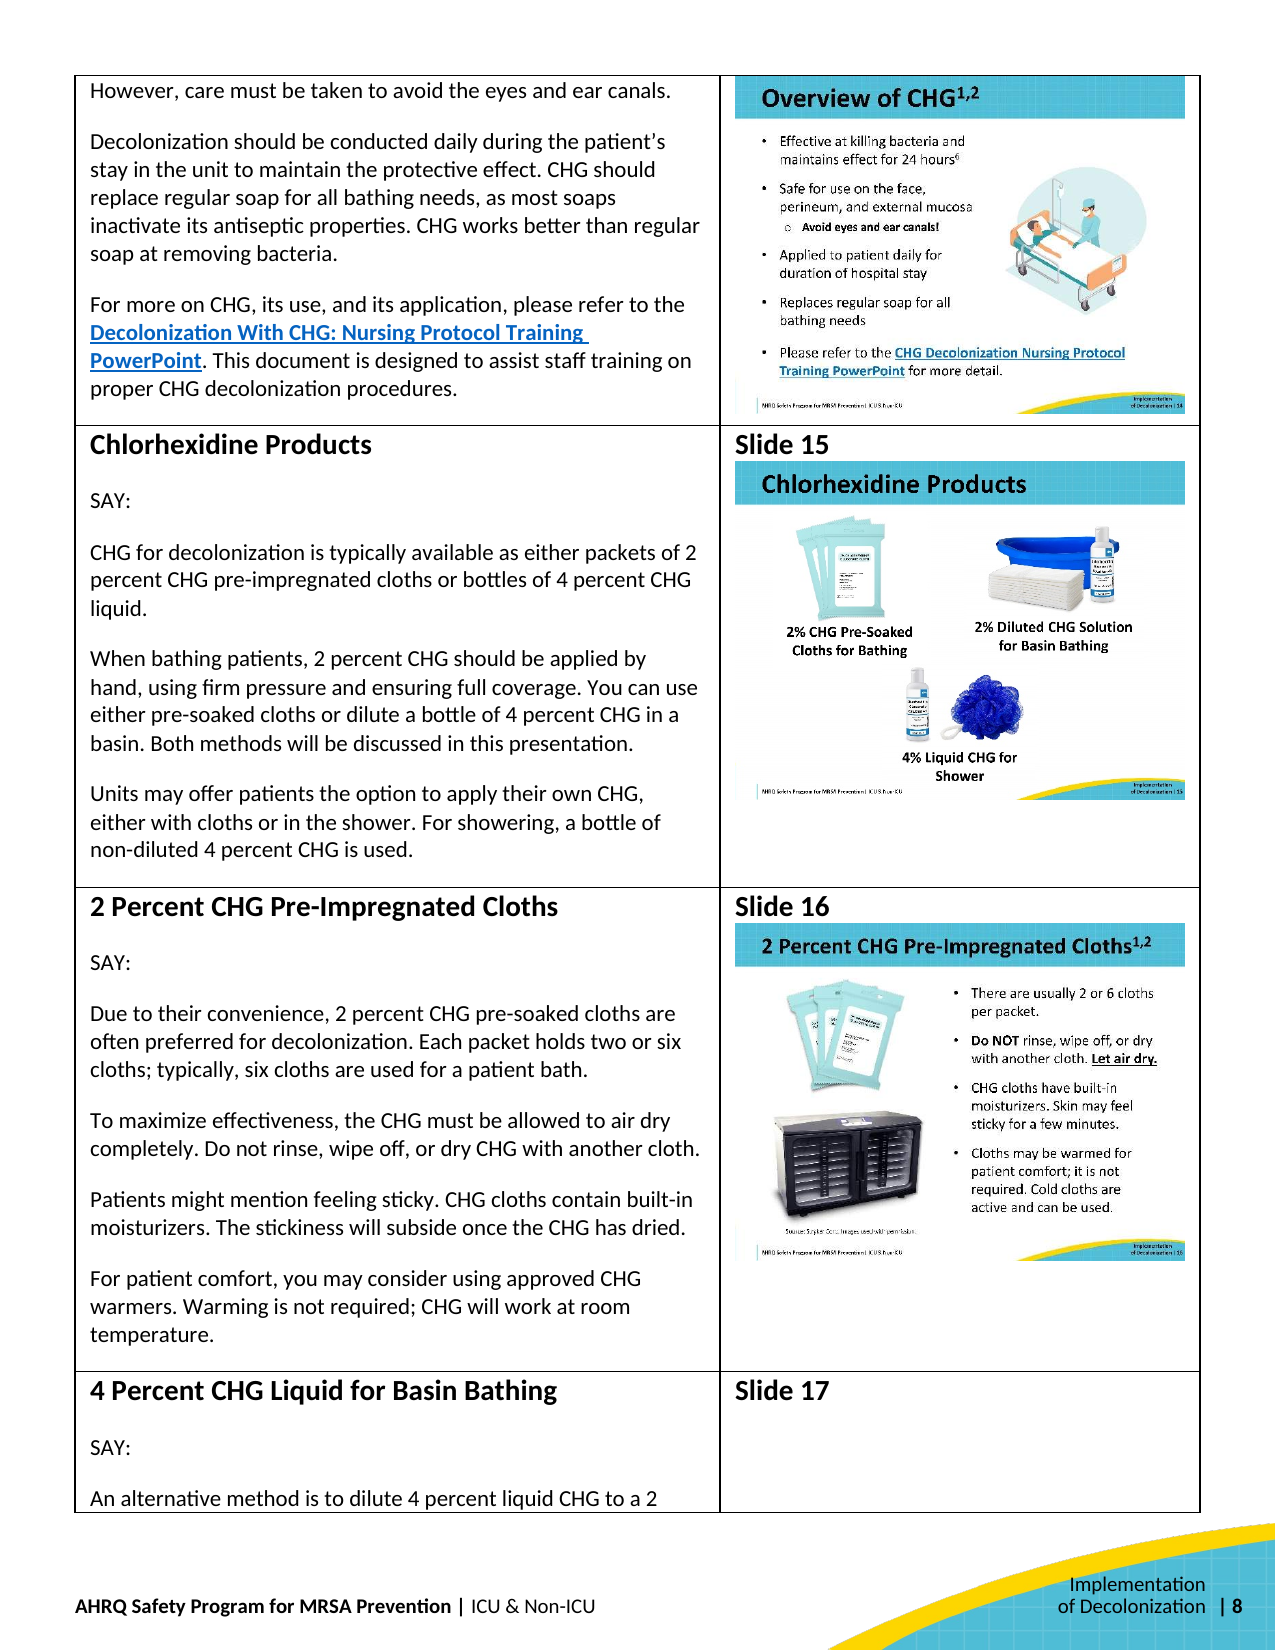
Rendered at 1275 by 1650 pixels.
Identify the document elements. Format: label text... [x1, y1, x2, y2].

table_cell 2 Percent CHG Pre-Impregnated Cloths SAY: Due to their convenience, 2 percent CHG pre-soaked cloths are often preferred for decolonization. Each packet holds two or six cloths; typically, six cloths are used for a patient bath. To maximize effectiveness, the CHG must be allowed to air dry completely. Do not rinse, wipe off, or dry CHG with another cloth. Patients might mention feeling sticky. CHG cloths contain built-in moisturizers. The stickiness will subside once the CHG has dried. For patient comfort, you may consider using approved CHG warmers. Warming is not required; CHG will work at room temperature. [76, 888, 719, 1371]
picture [825, 1522, 1275, 1650]
table_cell Chlorhexidine Products SAY: CHG for decolonization is typically available as either packets of 2 percent CHG pre-impregnated cloths or bottles of 4 percent CHG liquid. When bathing patients, 2 percent CHG should be applied by hand, using firm pressure and ensuring full coverage. You can use either pre-soaked cloths or dilute a bottle of 4 percent CHG in a basin. Both methods will be discussed in this presentation. Units may offer patients the option to apply their own CHG, either with cloths or in the shower. For showering, a bottle of non-diluted 4 percent CHG is used. [76, 426, 719, 887]
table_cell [76, 1372, 719, 1512]
table_cell Slide 16 [721, 888, 1199, 1371]
table_cell Slide 14 [721, 76, 1199, 425]
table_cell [76, 76, 719, 425]
picture [735, 923, 1185, 1261]
picture [735, 461, 1185, 800]
picture [735, 76, 1185, 414]
table_cell Slide 15 [721, 426, 1199, 887]
table_cell Slide 17 [721, 1372, 1199, 1512]
